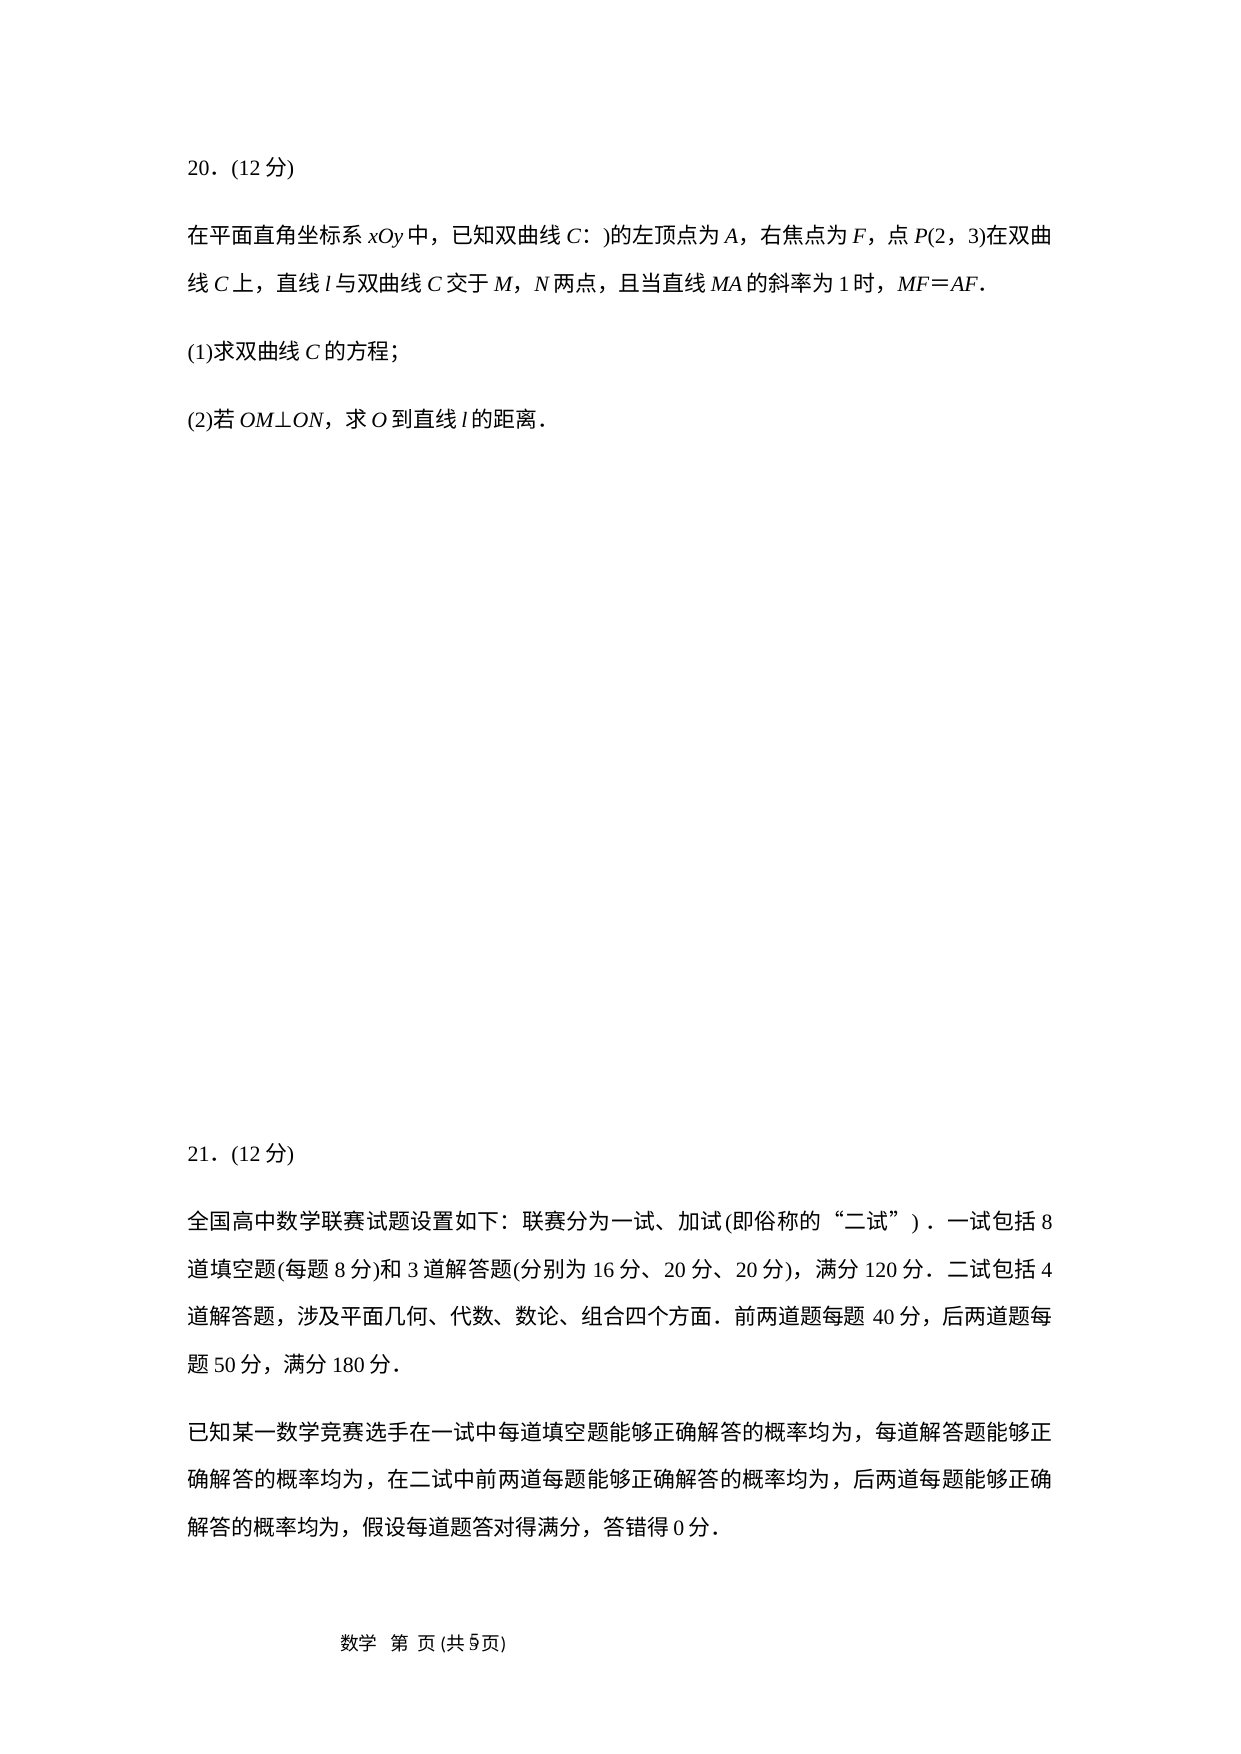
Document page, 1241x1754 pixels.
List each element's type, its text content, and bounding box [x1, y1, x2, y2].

text 20．(12分) [187, 150, 1053, 182]
text 全国高中数学联赛试题设置如下：联赛分为一试、加试(即俗称的“二试”) ．一试包括8道填空题(每题8分)和3道解答题(分别为16分、20分、20分)，满分120分．二试包括4道解答题，涉及平面几何、代数、数论、组合四个方面．前两道题每题40分，后两道题每题50分，满分180分． [187, 1204, 1053, 1378]
text 在平面直角坐标系xOy中，已知双曲线C：)的左顶点为A，右焦点为F，点P(2，3)在双曲线C上，直线l与双曲线C交于M，N两点，且当直线MA的斜率为1时，MF＝AF． [187, 218, 1053, 297]
text 已知某一数学竞赛选手在一试中每道填空题能够正确解答的概率均为，每道解答题能够正确解答的概率均为，在二试中前两道每题能够正确解答的概率均为，后两道每题能够正确解答的概率均为，假设每道题答对得满分，答错得0分． [187, 1415, 1053, 1542]
text 21．(12分) [187, 1136, 1053, 1167]
text (2)若OM⊥ON，求O到直线l的距离． [187, 402, 1053, 434]
text (1)求双曲线C的方程； [187, 334, 1053, 366]
